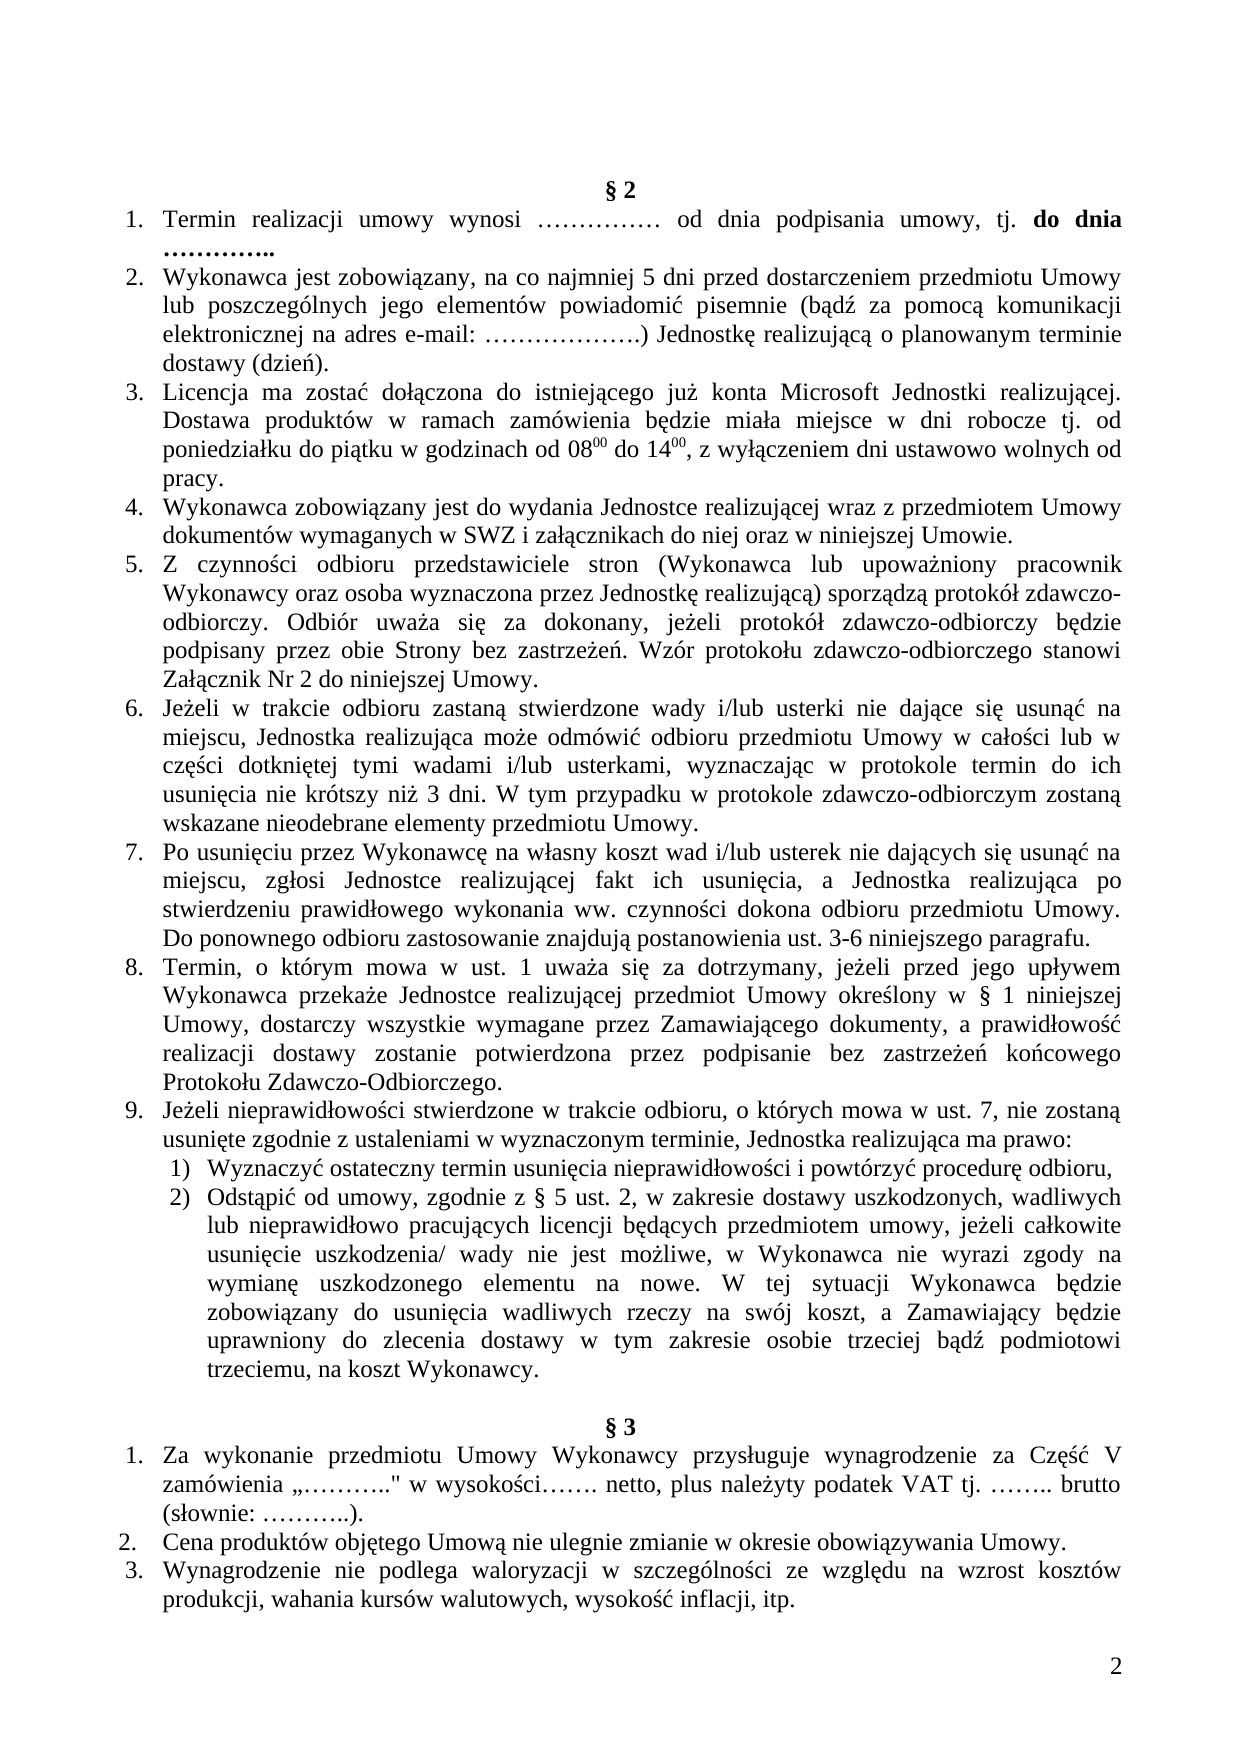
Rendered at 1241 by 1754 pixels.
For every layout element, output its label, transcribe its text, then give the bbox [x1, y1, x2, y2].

text § 2 [118, 176, 1122, 204]
list Wyznaczyć ostateczny termin usunięcia nieprawidłowości i powtórzyć procedurę odbioru, [169, 1153, 1122, 1182]
list Po usunięciu przez Wykonawcę na własny koszt wad i/lub usterek nie dających się usunąć na miejscu, zgłosi Jednostce realizującej fakt ich usunięcia, a Jednostka realizująca po stwierdzeniu prawidłowego wykonania ww. czynności dokona odbioru przedmiotu Umowy. Do ponownego odbioru zastosowanie znajdują postanowienia ust. 3-6 niniejszego paragrafu. [125, 837, 1122, 952]
list Jeżeli nieprawidłowości stwierdzone w trakcie odbioru, o których mowa w ust. 7, nie zostaną usunięte zgodnie z ustaleniami w wyznaczonym terminie, Jednostka realizująca ma prawo: [125, 1096, 1122, 1153]
list Wykonawca zobowiązany jest do wydania Jednostce realizującej wraz z przedmiotem Umowy dokumentów wymaganych w SWZ i załącznikach do niej oraz w niniejszej Umowie. [125, 492, 1122, 549]
list Wynagrodzenie nie podlega waloryzacji w szczególności ze względu na wzrost kosztów produkcji, wahania kursów walutowych, wysokość inflacji, itp. [125, 1556, 1122, 1613]
list Termin realizacji umowy wynosi …………… od dnia podpisania umowy, tj. do dnia ………….. [125, 204, 1122, 262]
list Termin, o którym mowa w ust. 1 uważa się za dotrzymany, jeżeli przed jego upływem Wykonawca przekaże Jednostce realizującej przedmiot Umowy określony w § 1 niniejszej Umowy, dostarczy wszystkie wymagane przez Zamawiającego dokumenty, a prawidłowość realizacji dostawy zostanie potwierdzona przez podpisanie bez zastrzeżeń końcowego Protokołu Zdawczo-Odbiorczego. [125, 952, 1122, 1096]
list Odstąpić od umowy, zgodnie z § 5 ust. 2, w zakresie dostawy uszkodzonych, wadliwych lub nieprawidłowo pracujących licencji będących przedmiotem umowy, jeżeli całkowite usunięcie uszkodzenia/ wady nie jest możliwe, w Wykonawca nie wyrazi zgody na wymianę uszkodzonego elementu na nowe. W tej sytuacji Wykonawca będzie zobowiązany do usunięcia wadliwych rzeczy na swój koszt, a Zamawiający będzie uprawniony do zlecenia dostawy w tym zakresie osobie trzeciej bądź podmiotowi trzeciemu, na koszt Wykonawcy. [169, 1182, 1122, 1383]
text § 3 [118, 1412, 1122, 1441]
list Jeżeli w trakcie odbioru zastaną stwierdzone wady i/lub usterki nie dające się usunąć na miejscu, Jednostka realizująca może odmówić odbioru przedmiotu Umowy w całości lub w części dotkniętej tymi wadami i/lub usterkami, wyznaczając w protokole termin do ich usunięcia nie krótszy niż 3 dni. W tym przypadku w protokole zdawczo-odbiorczym zostaną wskazane nieodebrane elementy przedmiotu Umowy. [125, 693, 1122, 837]
list Licencja ma zostać dołączona do istniejącego już konta Microsoft Jednostki realizującej. Dostawa produktów w ramach zamówienia będzie miała miejsce w dni robocze tj. od poniedziałku do piątku w godzinach od 0800 do 1400, z wyłączeniem dni ustawowo wolnych od pracy. [125, 377, 1122, 492]
list Cena produktów objętego Umową nie ulegnie zmianie w okresie obowiązywania Umowy. [118, 1527, 1122, 1556]
list Za wykonanie przedmiotu Umowy Wykonawcy przysługuje wynagrodzenie za Część V zamówienia „……….." w wysokości……. netto, plus należyty podatek VAT tj. …….. brutto (słownie: ………..). [125, 1441, 1122, 1527]
list Z czynności odbioru przedstawiciele stron (Wykonawca lub upoważniony pracownik Wykonawcy oraz osoba wyznaczona przez Jednostkę realizującą) sporządzą protokół zdawczo-odbiorczy. Odbiór uważa się za dokonany, jeżeli protokół zdawczo-odbiorczy będzie podpisany przez obie Strony bez zastrzeżeń. Wzór protokołu zdawczo-odbiorczego stanowi Załącznik Nr 2 do niniejszej Umowy. [125, 549, 1122, 693]
list Wykonawca jest zobowiązany, na co najmniej 5 dni przed dostarczeniem przedmiotu Umowy lub poszczególnych jego elementów powiadomić pisemnie (bądź za pomocą komunikacji elektronicznej na adres e-mail: ……………….) Jednostkę realizującą o planowanym terminie dostawy (dzień). [125, 262, 1122, 377]
